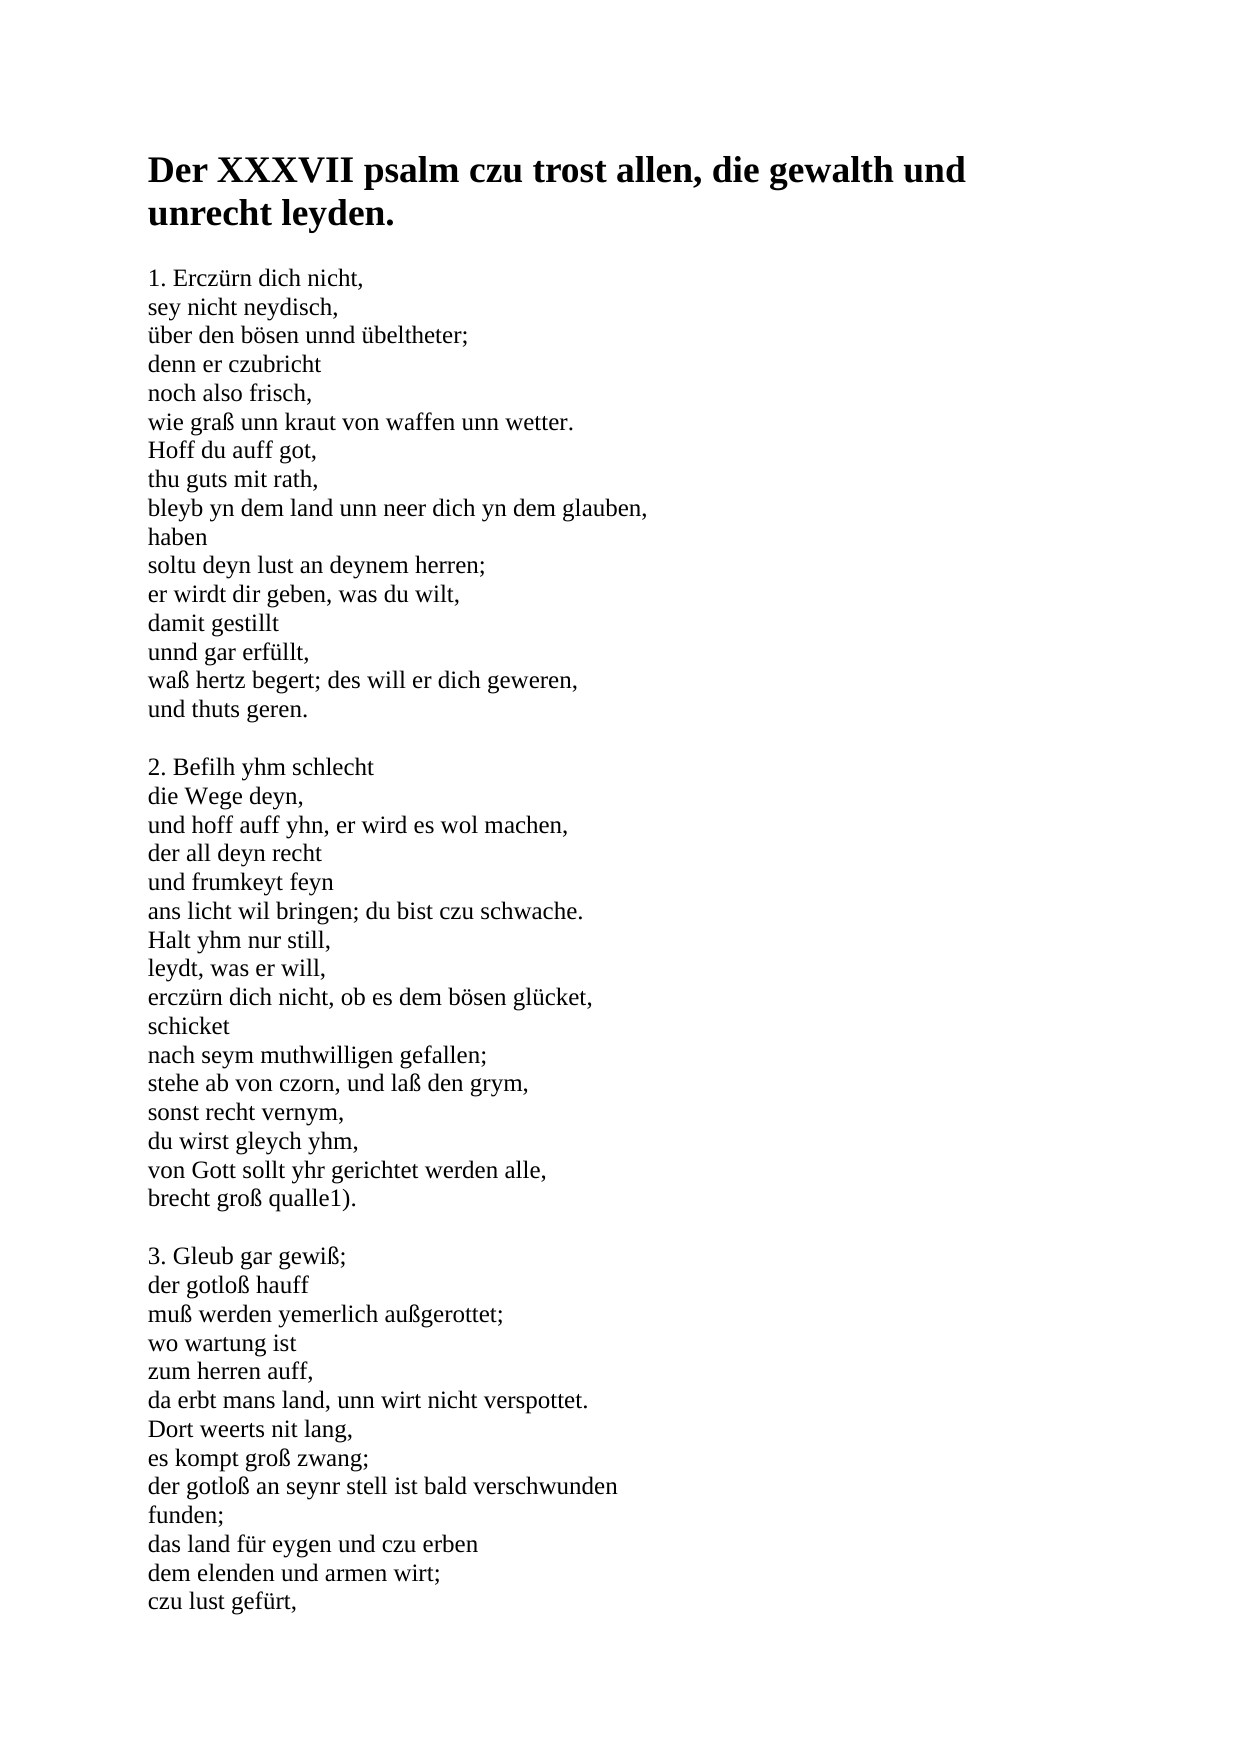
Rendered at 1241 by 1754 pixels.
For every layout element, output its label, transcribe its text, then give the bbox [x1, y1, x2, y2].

subtitle Der XXXVII psalm czu trost allen, die gewalth und unrecht leyden. [148, 148, 1093, 234]
text 1. Erczürn dich nicht, sey nicht neydisch, über den bösen unnd übeltheter; denn er czubricht noch also frisch, wie graß unn kraut von waffen unn wetter. Hoff du auff got, thu guts mit rath, bleyb yn dem land unn neer dich yn dem glauben, haben soltu deyn lust an deynem herren; er wirdt dir geben, was du wilt, damit gestillt unnd gar erfüllt, waß hertz begert; des will er dich geweren, und thuts geren. [148, 263, 1093, 723]
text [148, 1241, 1093, 1615]
text 2. Befilh yhm schlecht die Wege deyn, und hoff auff yhn, er wird es wol machen, der all deyn recht und frumkeyt feyn ans licht wil bringen; du bist czu schwache. Halt yhm nur still, leydt, was er will, erczürn dich nicht, ob es dem bösen glücket, schicket nach seym muthwilligen gefallen; stehe ab von czorn, und laß den grym, sonst recht vernym, du wirst gleych yhm, von Gott sollt yhr gerichtet werden alle, brecht groß qualle1). [148, 752, 1093, 1212]
